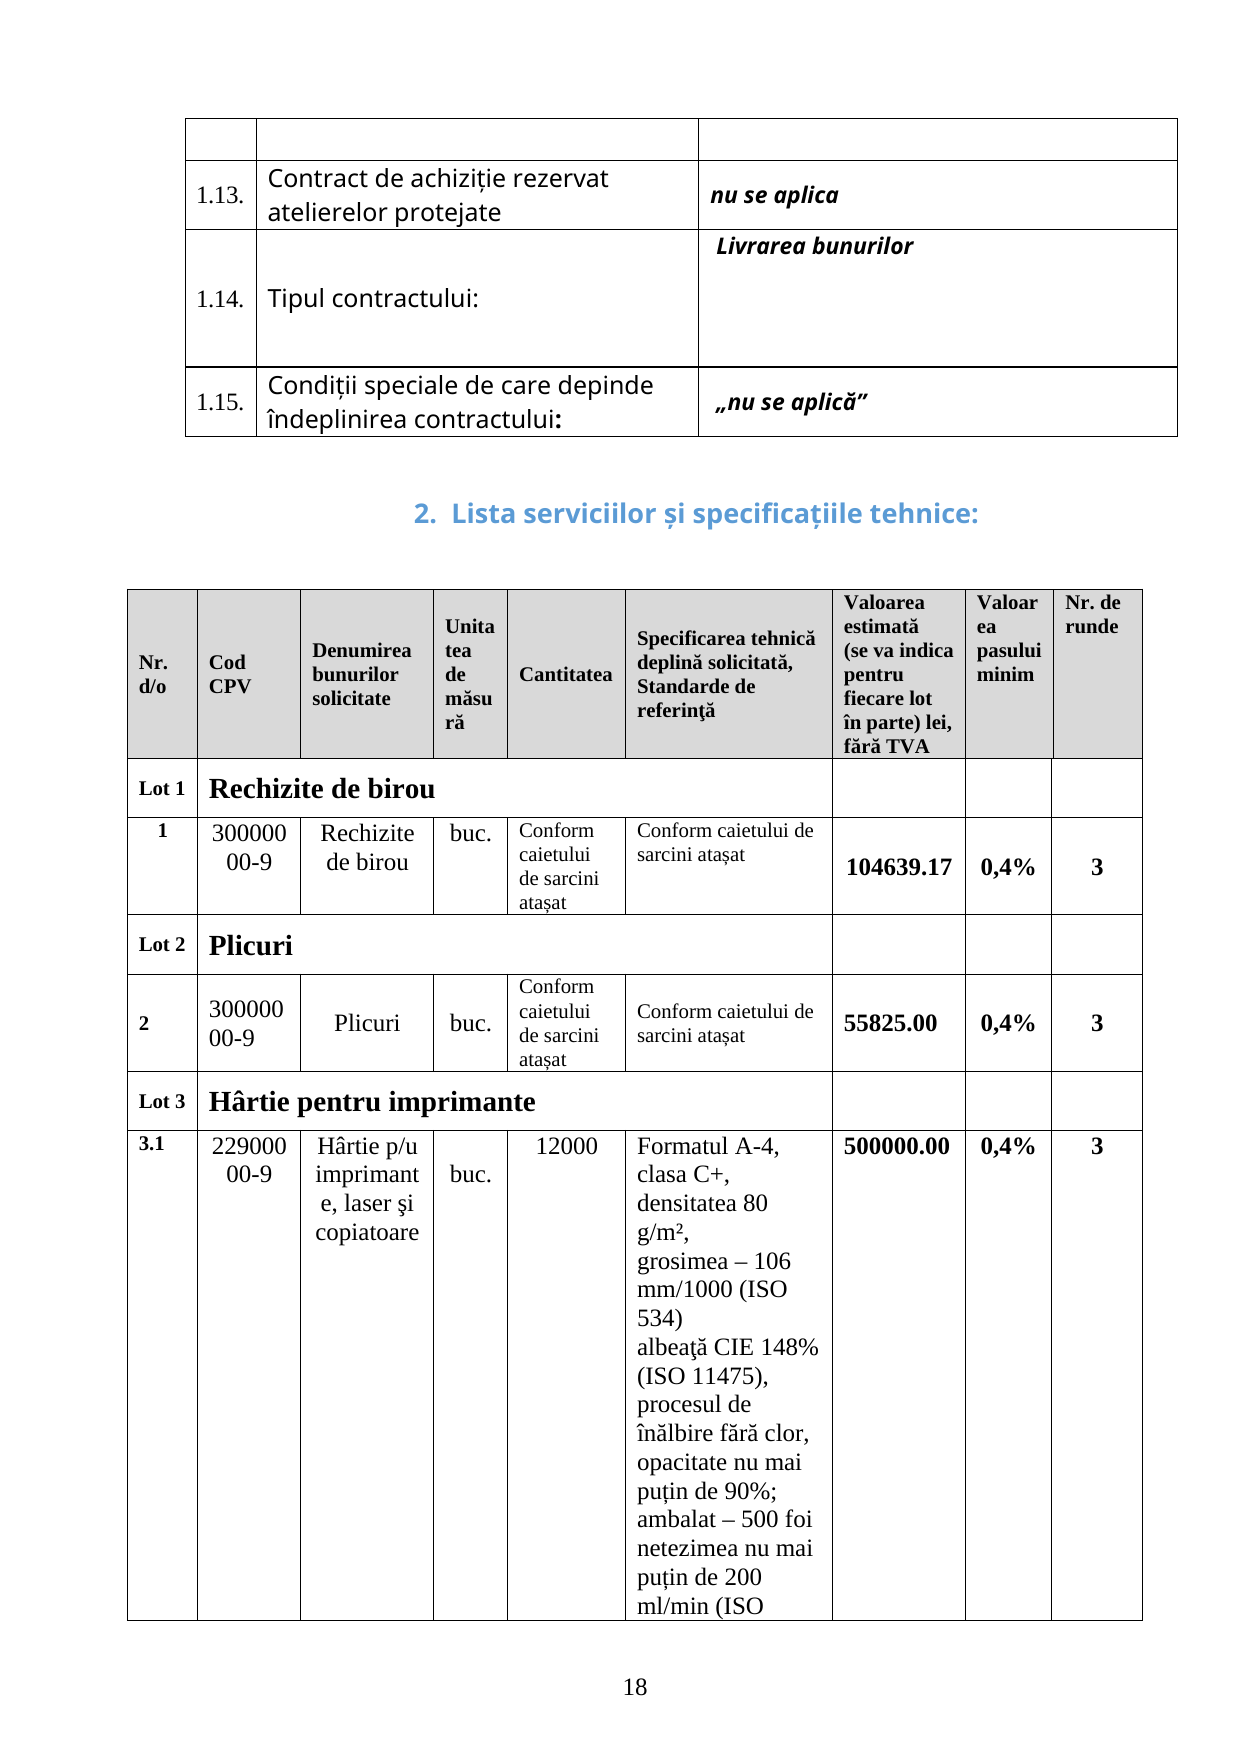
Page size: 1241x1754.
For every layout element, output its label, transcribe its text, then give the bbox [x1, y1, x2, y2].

table_cell 30000000-9 [198, 818, 300, 914]
table_cell 30000000-9 [198, 975, 300, 1071]
table_cell 3 [1052, 818, 1142, 914]
table_cell 0,4% [966, 1131, 1051, 1619]
table_cell 22900000-9 [198, 1131, 300, 1619]
table_cell [833, 759, 965, 817]
table_cell [966, 915, 1051, 973]
table_cell Lot 1 [128, 759, 197, 817]
table_cell [833, 915, 965, 973]
table_cell 3 [1052, 975, 1142, 1071]
table_cell [1052, 1072, 1142, 1130]
table_cell Conform caietului de sarcini atașat [626, 818, 832, 914]
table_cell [301, 1131, 433, 1619]
table_cell [1052, 759, 1142, 817]
table_cell [966, 759, 1051, 817]
table_cell 500000.00 [833, 1131, 965, 1619]
table_cell buc. [434, 818, 507, 914]
table_cell buc. [434, 1131, 507, 1619]
table_header Specificarea tehnică deplină solicitată, Standarde de referinţă [626, 590, 832, 758]
table_cell Hârtie pentru imprimante [198, 1072, 832, 1130]
table_cell Lista serviciilor și specificațiile tehnice: [174, 494, 1181, 588]
table_header Denumirea bunurilor solicitate [301, 590, 433, 758]
table_cell Conform caietului de sarcini atașat [508, 975, 625, 1071]
table_cell Dispoziții generale [174, 118, 1181, 494]
table_cell Rechizite de birou [301, 818, 433, 914]
table_cell Conform caietului de sarcini atașat [508, 818, 625, 914]
table_cell Conform caietului de sarcini atașat [626, 975, 832, 1071]
table_header Unitatea de măsură [434, 590, 507, 758]
table_header Nr. de runde [1054, 590, 1142, 758]
table_cell [966, 1072, 1051, 1130]
table_cell 104639.17 [833, 818, 965, 914]
table_header Cantitatea [508, 590, 625, 758]
table_cell 0,4% [966, 818, 1051, 914]
table_cell 12000 [508, 1131, 625, 1619]
table_cell Lot 3 [128, 1072, 197, 1130]
table_cell [1052, 915, 1142, 973]
table_cell 3.1 [128, 1131, 197, 1619]
table_cell 1 [128, 818, 197, 914]
table_header Cod CPV [198, 590, 300, 758]
table_cell buc. [434, 975, 507, 1071]
table_cell [833, 1072, 965, 1130]
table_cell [626, 1131, 832, 1619]
table_cell 2 [128, 975, 197, 1071]
table_header Valoarea pasului minim [966, 590, 1053, 758]
table_cell 3 [1052, 1131, 1142, 1619]
table_header Valoarea estimată (se va indica pentru fiecare lot în parte) lei, fără TVA [833, 590, 965, 758]
table_header Nr. d/o [128, 590, 197, 758]
table_cell Lot 2 [128, 915, 197, 973]
table_cell 0,4% [966, 975, 1051, 1071]
table_cell Rechizite de birou [198, 759, 832, 817]
table_cell Plicuri [198, 915, 832, 973]
table_cell 55825.00 [833, 975, 965, 1071]
table_cell Plicuri [301, 975, 433, 1071]
